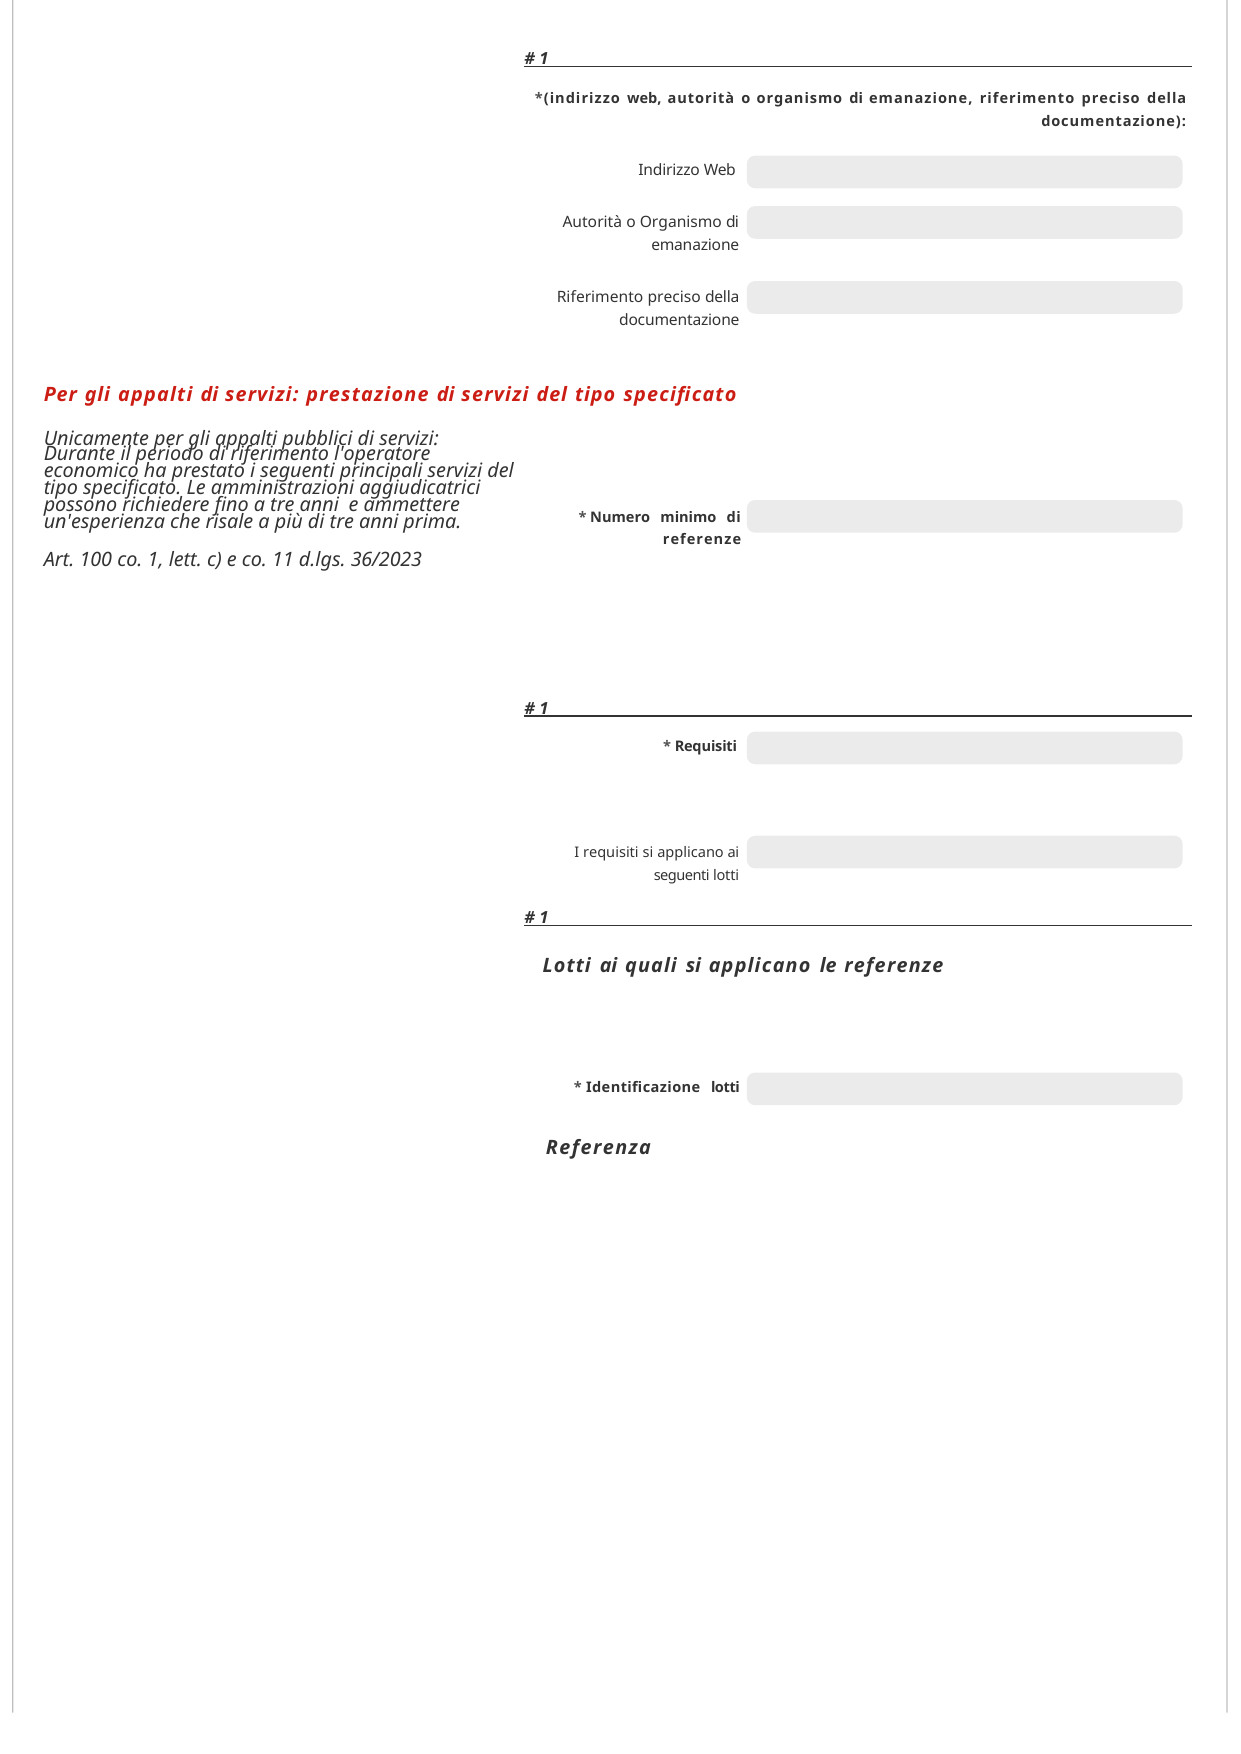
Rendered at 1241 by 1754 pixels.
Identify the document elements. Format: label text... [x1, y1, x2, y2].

subtitle Referenza [400, 1133, 797, 1160]
text Autorità o Organismo di [14, 209, 739, 232]
subtitle Lotti ai quali si applicano le referenze [542, 952, 1223, 979]
text Art. 100 co. 1, lett. c) e co. 11 d.lgs. 36/2023 [43, 545, 525, 572]
text *(indirizzo web, autorità o organismo di emanazione, riferimento preciso della [14, 86, 1186, 108]
text seguenti lotti [14, 862, 739, 884]
text # 1 [524, 906, 1223, 928]
text Indirizzo Web [523, 159, 747, 180]
text # 1 [524, 47, 1223, 69]
text emanazione [14, 232, 739, 255]
text * Identificazione lotti [517, 1077, 747, 1097]
text # 1 [524, 696, 1223, 719]
text Riferimento preciso della [14, 284, 739, 307]
text * Numero minimo di [552, 504, 740, 527]
text documentazione [14, 307, 739, 330]
text Unicamente per gli appalti pubblici di servizi: Durante il periodo di riferimento l'operatore economico ha prestato i seguenti principali servizi del tipo specificato. Le amministrazioni aggiudicatrici possono richiedere fino a tre anni e ammettere un'esperienza che risale a più di tre anni prima. [43, 432, 517, 534]
subtitle Per gli appalti di servizi: prestazione di servizi del tipo specificato [43, 380, 1223, 407]
text I requisiti si applicano ai [14, 840, 739, 862]
text referenze [552, 527, 741, 549]
text documentazione): [14, 108, 1186, 131]
text * Requisiti [523, 736, 747, 756]
